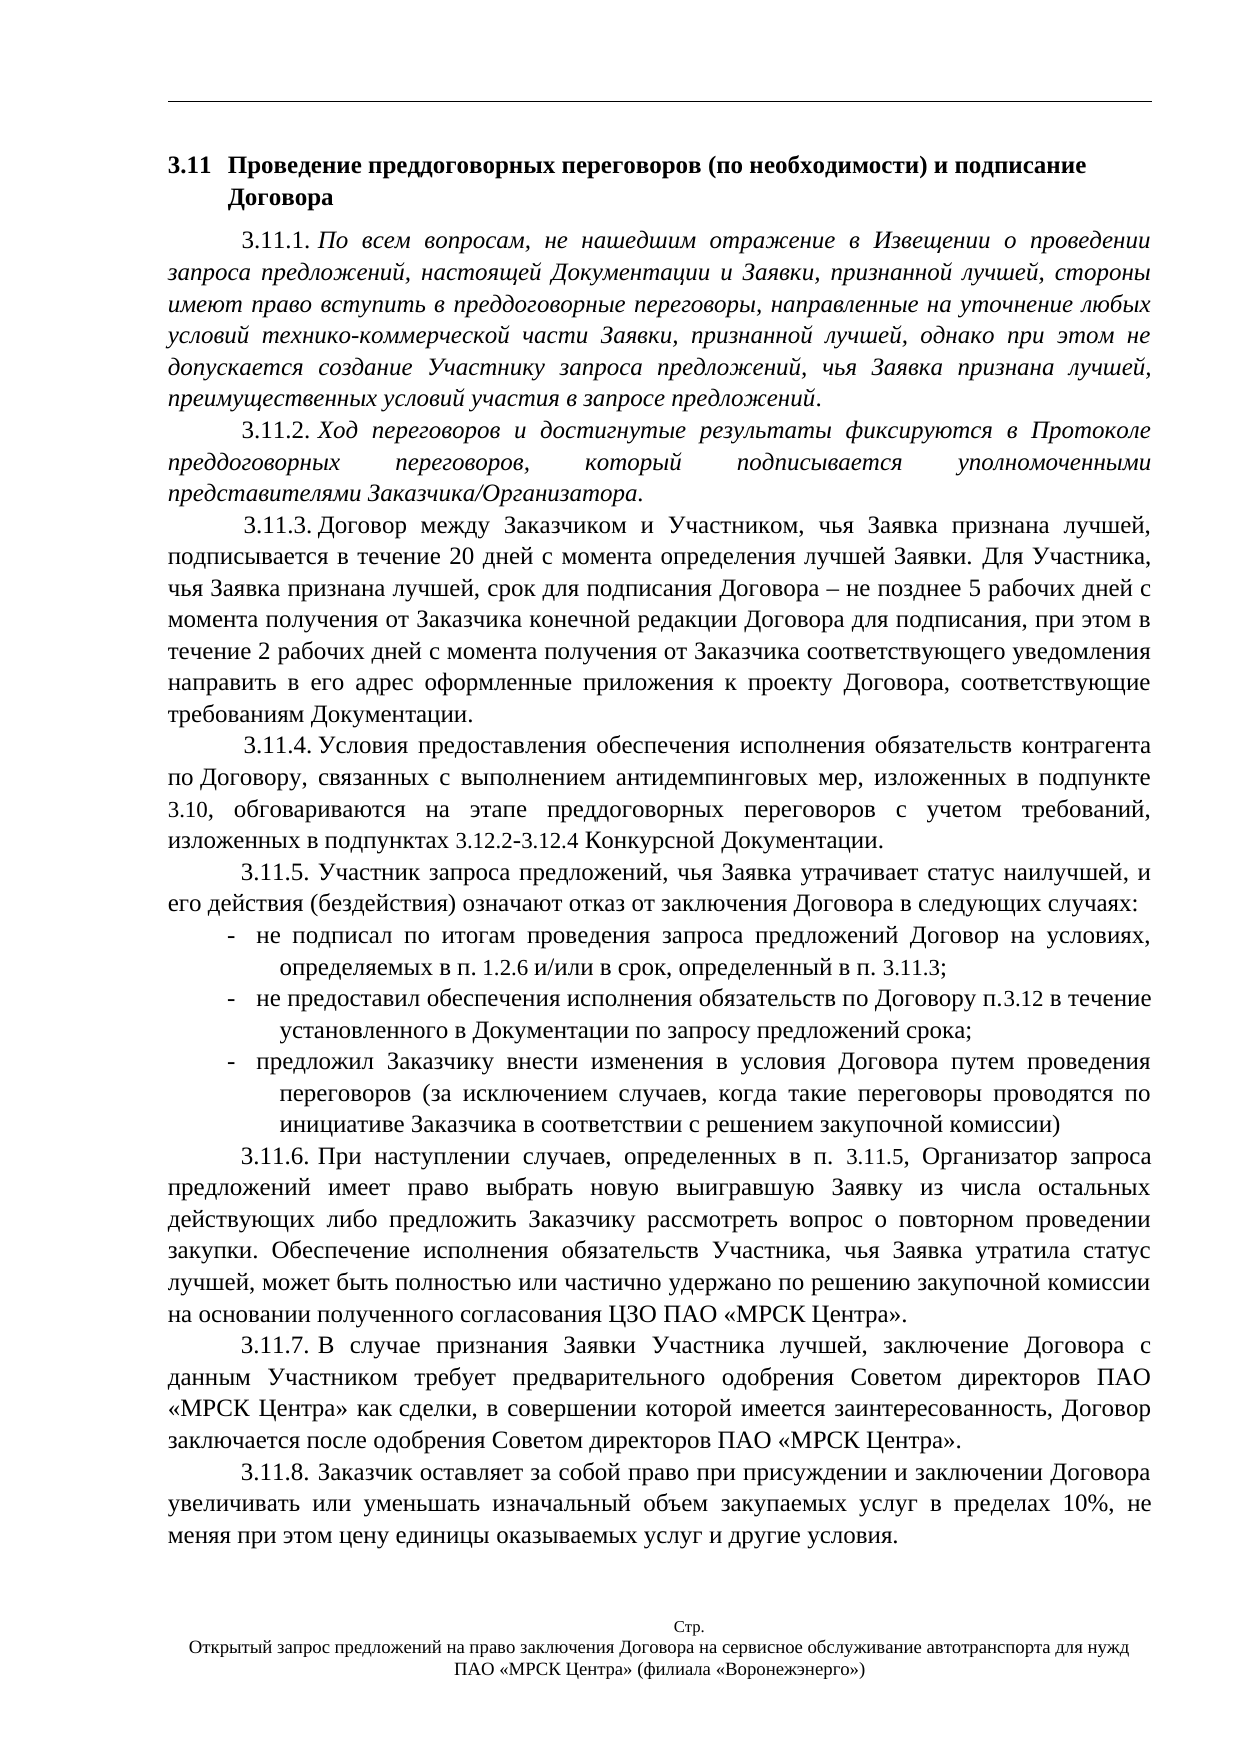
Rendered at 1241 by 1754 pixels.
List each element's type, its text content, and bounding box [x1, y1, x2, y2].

subtitle Проведение преддоговорных переговоров (по необходимости) и подписание Договора [168, 150, 1152, 210]
list Ход переговоров и достигнутые результаты фиксируются в Протоколе преддоговорных переговоров, который подписывается уполномоченными представителями Заказчика/Организатора. [168, 415, 1152, 507]
list При наступлении случаев, определенных в п. 3.11.5, Организатор запроса предложений имеет право выбрать новую выигравшую Заявку из числа остальных действующих либо предложить Заказчику рассмотреть вопрос о повторном проведении закупки. Обеспечение исполнения обязательств Участника, чья Заявка утратила статус лучшей, может быть полностью или частично удержано по решению закупочной комиссии на основании полученного согласования ЦЗО ПАО «МРСК Центра». [168, 1141, 1152, 1327]
list Заказчик оставляет за собой право при присуждении и заключении Договора увеличивать или уменьшать изначальный объем закупаемых услуг в пределах 10%, не меняя при этом цену единицы оказываемых услуг и другие условия. [168, 1457, 1152, 1548]
list не предоставил обеспечения исполнения обязательств по Договору п.3.12 в течение установленного в Документации по запросу предложений срока; [227, 983, 1152, 1043]
list Участник запроса предложений, чья Заявка утрачивает статус наилучшей, и его действия (бездействия) означают отказ от заключения Договора в следующих случаях: [168, 857, 1152, 917]
list Условия предоставления обеспечения исполнения обязательств контрагента по Договору, связанных с выполнением антидемпинговых мер, изложенных в подпункте 3.10, обговариваются на этапе преддоговорных переговоров с учетом требований, изложенных в подпунктах 3.12.2-3.12.4 Конкурсной Документации. [168, 731, 1152, 854]
list Договор между Заказчиком и Участником, чья Заявка признана лучшей, подписывается в течение 20 дней с момента определения лучшей Заявки. Для Участника, чья Заявка признана лучшей, срок для подписания Договора – не позднее 5 рабочих дней с момента получения от Заказчика конечной редакции Договора для подписания, при этом в течение 2 рабочих дней с момента получения от Заказчика соответствующего уведомления направить в его адрес оформленные приложения к проекту Договора, соответствующие требованиям Документации. [168, 510, 1152, 728]
list не подписал по итогам проведения запроса предложений Договор на условиях, определяемых в п. 1.2.6 и/или в срок, определенный в п. 3.11.3; [227, 920, 1152, 980]
list В случае признания Заявки Участника лучшей, заключение Договора с данным Участником требует предварительного одобрения Советом директоров ПАО «МРСК Центра» как сделки, в совершении которой имеется заинтересованность, Договор заключается после одобрения Советом директоров ПАО «МРСК Центра». [168, 1330, 1152, 1454]
list предложил Заказчику внести изменения в условия Договора путем проведения переговоров (за исключением случаев, когда такие переговоры проводятся по инициативе Заказчика в соответствии с решением закупочной комиссии) [227, 1046, 1152, 1138]
list По всем вопросам, не нашедшим отражение в Извещении о проведении запроса предложений, настоящей Документации и Заявки, признанной лучшей, стороны имеют право вступить в преддоговорные переговоры, направленные на уточнение любых условий технико-коммерческой части Заявки, признанной лучшей, однако при этом не допускается создание Участнику запроса предложений, чья Заявка признана лучшей, преимущественных условий участия в запросе предложений. [168, 226, 1152, 412]
